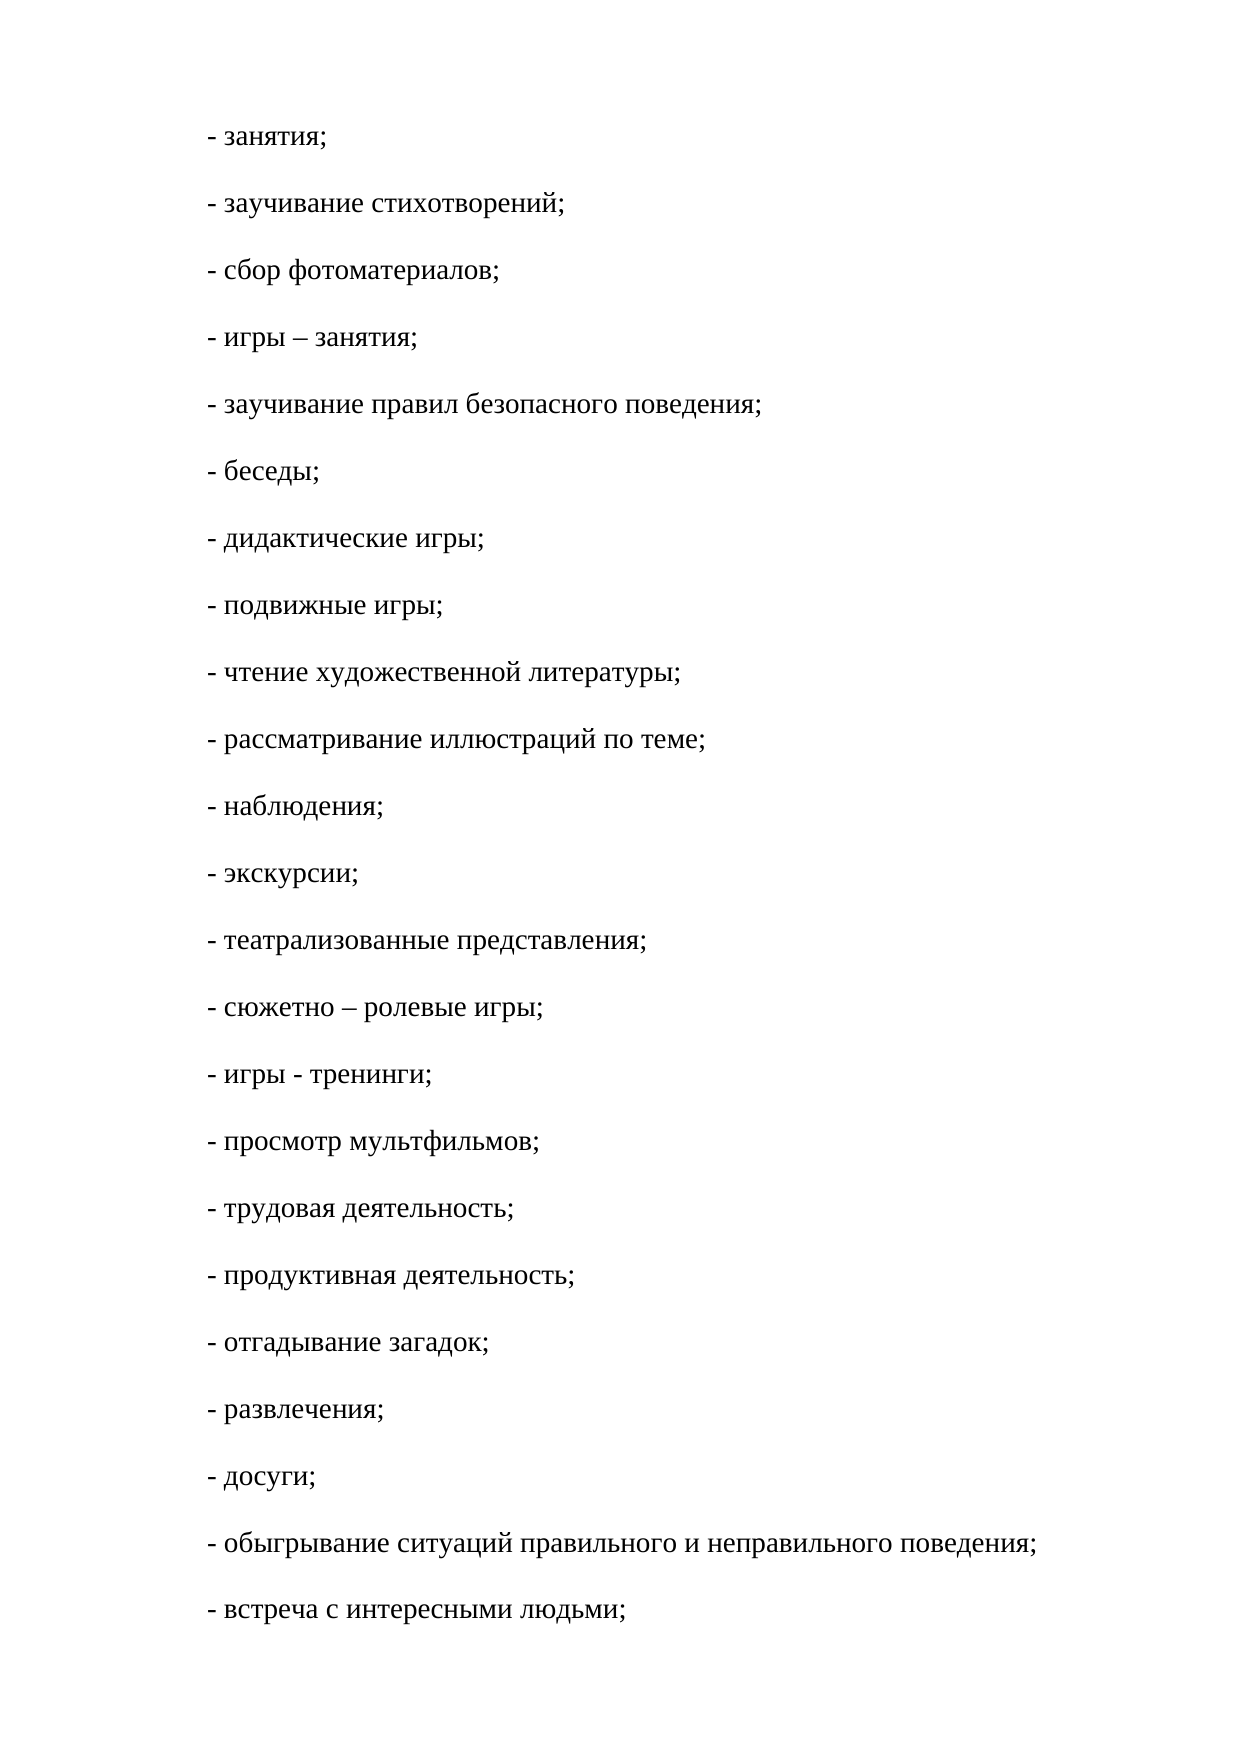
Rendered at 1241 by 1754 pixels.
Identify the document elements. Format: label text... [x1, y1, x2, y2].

text - трудовая деятельность; [177, 1190, 1152, 1223]
text - сюжетно – ролевые игры; [177, 989, 1152, 1022]
text - заучивание стихотворений; [177, 185, 1152, 219]
text - сбор фотоматериалов; [177, 252, 1152, 286]
text - рассматривание иллюстраций по теме; [177, 721, 1152, 754]
text - просмотр мультфильмов; [177, 1123, 1152, 1156]
text - обыгрывание ситуаций правильного и неправильного поведения; [177, 1525, 1152, 1558]
text - отгадывание загадок; [177, 1324, 1152, 1357]
text - досуги; [177, 1458, 1152, 1491]
text - экскурсии; [177, 855, 1152, 888]
text - дидактические игры; [177, 520, 1152, 553]
text - развлечения; [177, 1391, 1152, 1424]
text - наблюдения; [177, 788, 1152, 821]
text - игры – занятия; [177, 319, 1152, 353]
text - занятия; [177, 118, 1152, 152]
text - заучивание правил безопасного поведения; [177, 386, 1152, 419]
text - продуктивная деятельность; [177, 1257, 1152, 1290]
text - встреча с интересными людьми; [177, 1592, 1152, 1625]
text - театрализованные представления; [177, 922, 1152, 955]
text - подвижные игры; [177, 587, 1152, 621]
text - чтение художественной литературы; [177, 654, 1152, 687]
text - игры - тренинги; [177, 1056, 1152, 1089]
text - беседы; [177, 453, 1152, 487]
